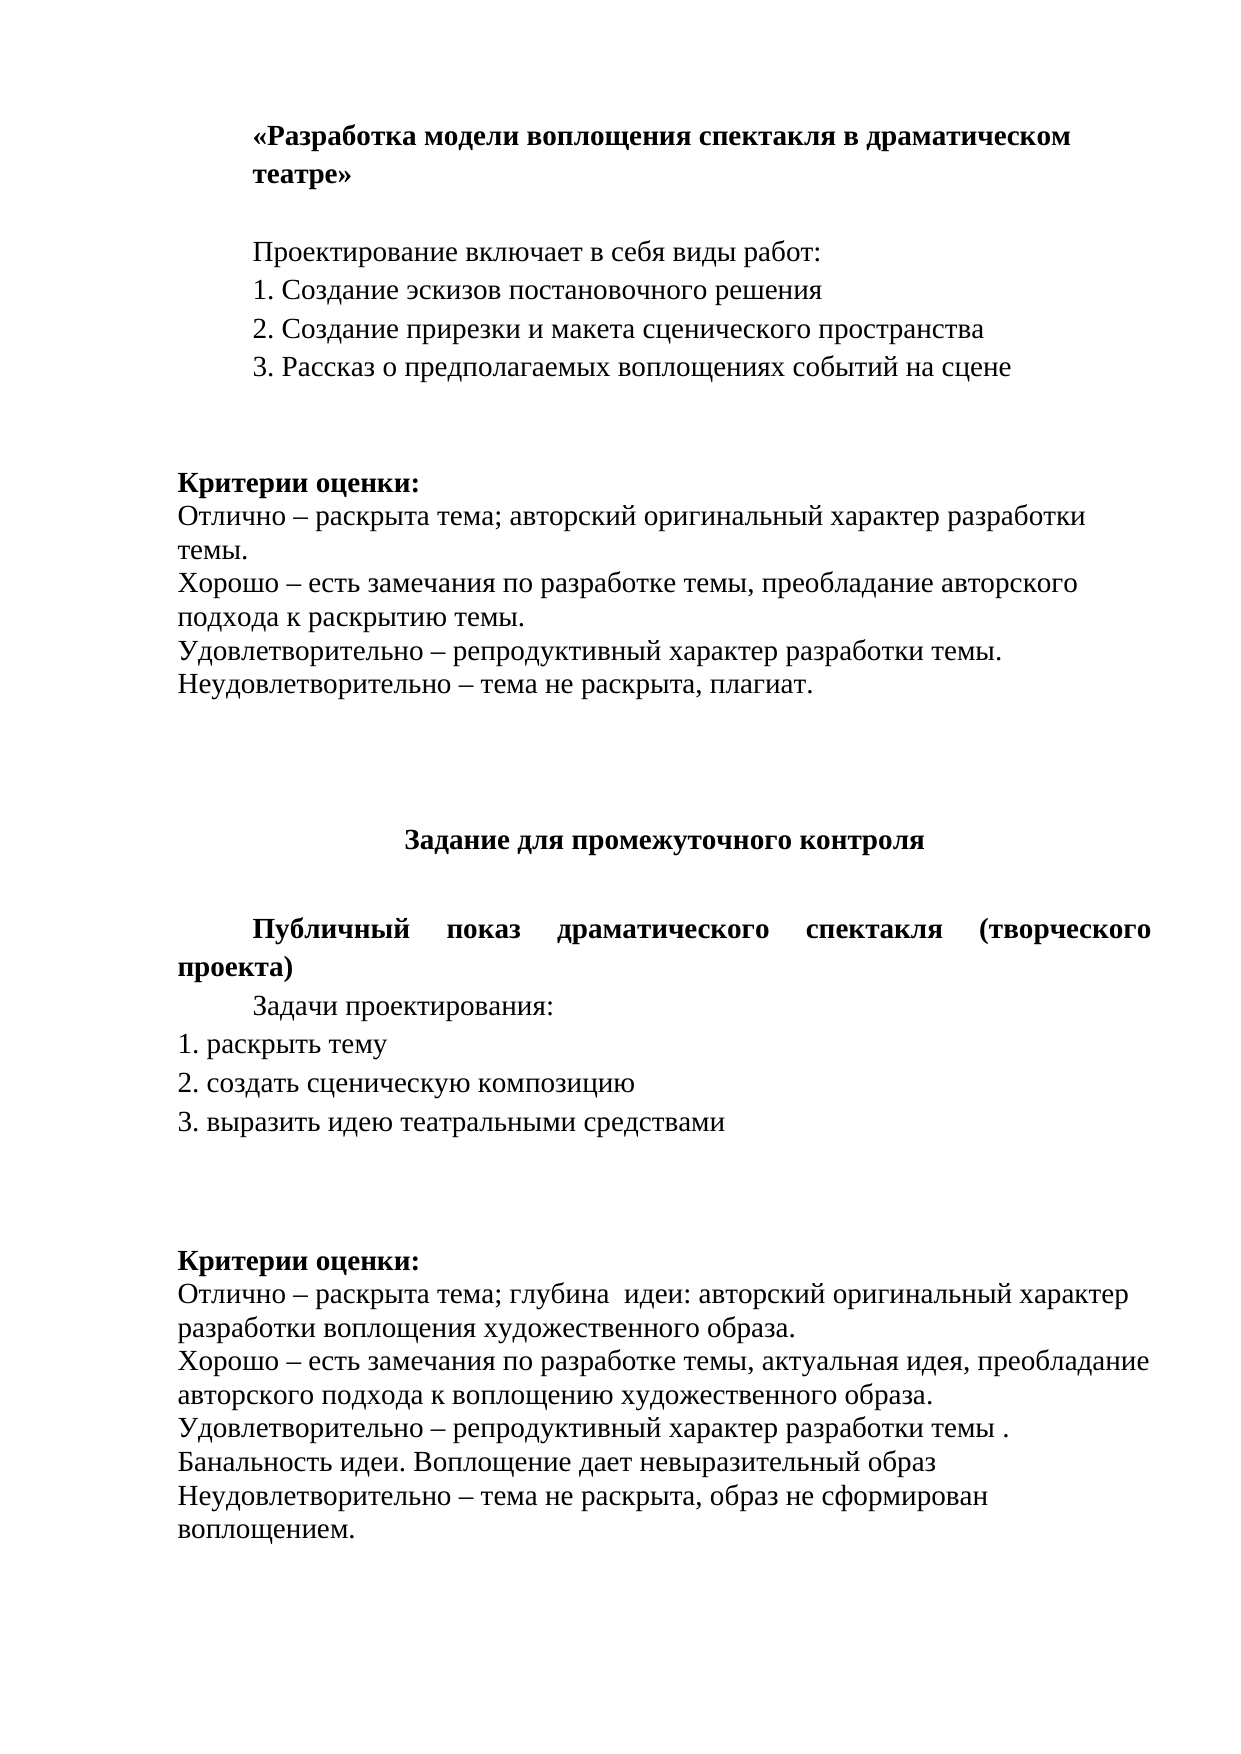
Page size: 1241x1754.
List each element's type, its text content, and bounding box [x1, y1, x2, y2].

text Отлично – раскрыта тема; глубина идеи: авторский оригинальный характер разработки воплощения художественного образа. [177, 1276, 1152, 1343]
text Задание для промежуточного контроля [177, 822, 1152, 856]
text 2. создать сценическую композицию [177, 1065, 1152, 1099]
text Критерии оценки: [177, 1243, 1152, 1276]
text Неудовлетворительно – тема не раскрыта, образ не сформирован воплощением. [177, 1478, 1152, 1545]
text Хорошо – есть замечания по разработке темы, преобладание авторского подхода к раскрытию темы. [177, 566, 1152, 633]
text Публичный показ драматического спектакля (творческого проекта) [177, 911, 1152, 983]
text 1. Создание эскизов постановочного решения [252, 272, 1152, 306]
text Удовлетворительно – репродуктивный характер разработки темы . Банальность идеи. Воплощение дает невыразительный образ [177, 1411, 1152, 1478]
text Критерии оценки: [177, 465, 1152, 498]
text 3. Рассказ о предполагаемых воплощениях событий на сцене [252, 349, 1152, 383]
text Неудовлетворительно – тема не раскрыта, плагиат. [177, 666, 1152, 700]
text 3. выразить идею театральными средствами [177, 1104, 1152, 1137]
text Удовлетворительно – репродуктивный характер разработки темы. [177, 633, 1152, 666]
text Проектирование включает в себя виды работ: [252, 234, 1152, 267]
text «Разработка модели воплощения спектакля в драматическом театре» [252, 118, 1152, 190]
text Хорошо – есть замечания по разработке темы, актуальная идея, преобладание авторского подхода к воплощению художественного образа. [177, 1343, 1152, 1411]
text Отлично – раскрыта тема; авторский оригинальный характер разработки темы. [177, 498, 1152, 566]
text 1. раскрыть тему [177, 1027, 1152, 1060]
text Задачи проектирования: [177, 988, 1152, 1022]
text 2. Создание прирезки и макета сценического пространства [252, 311, 1152, 344]
